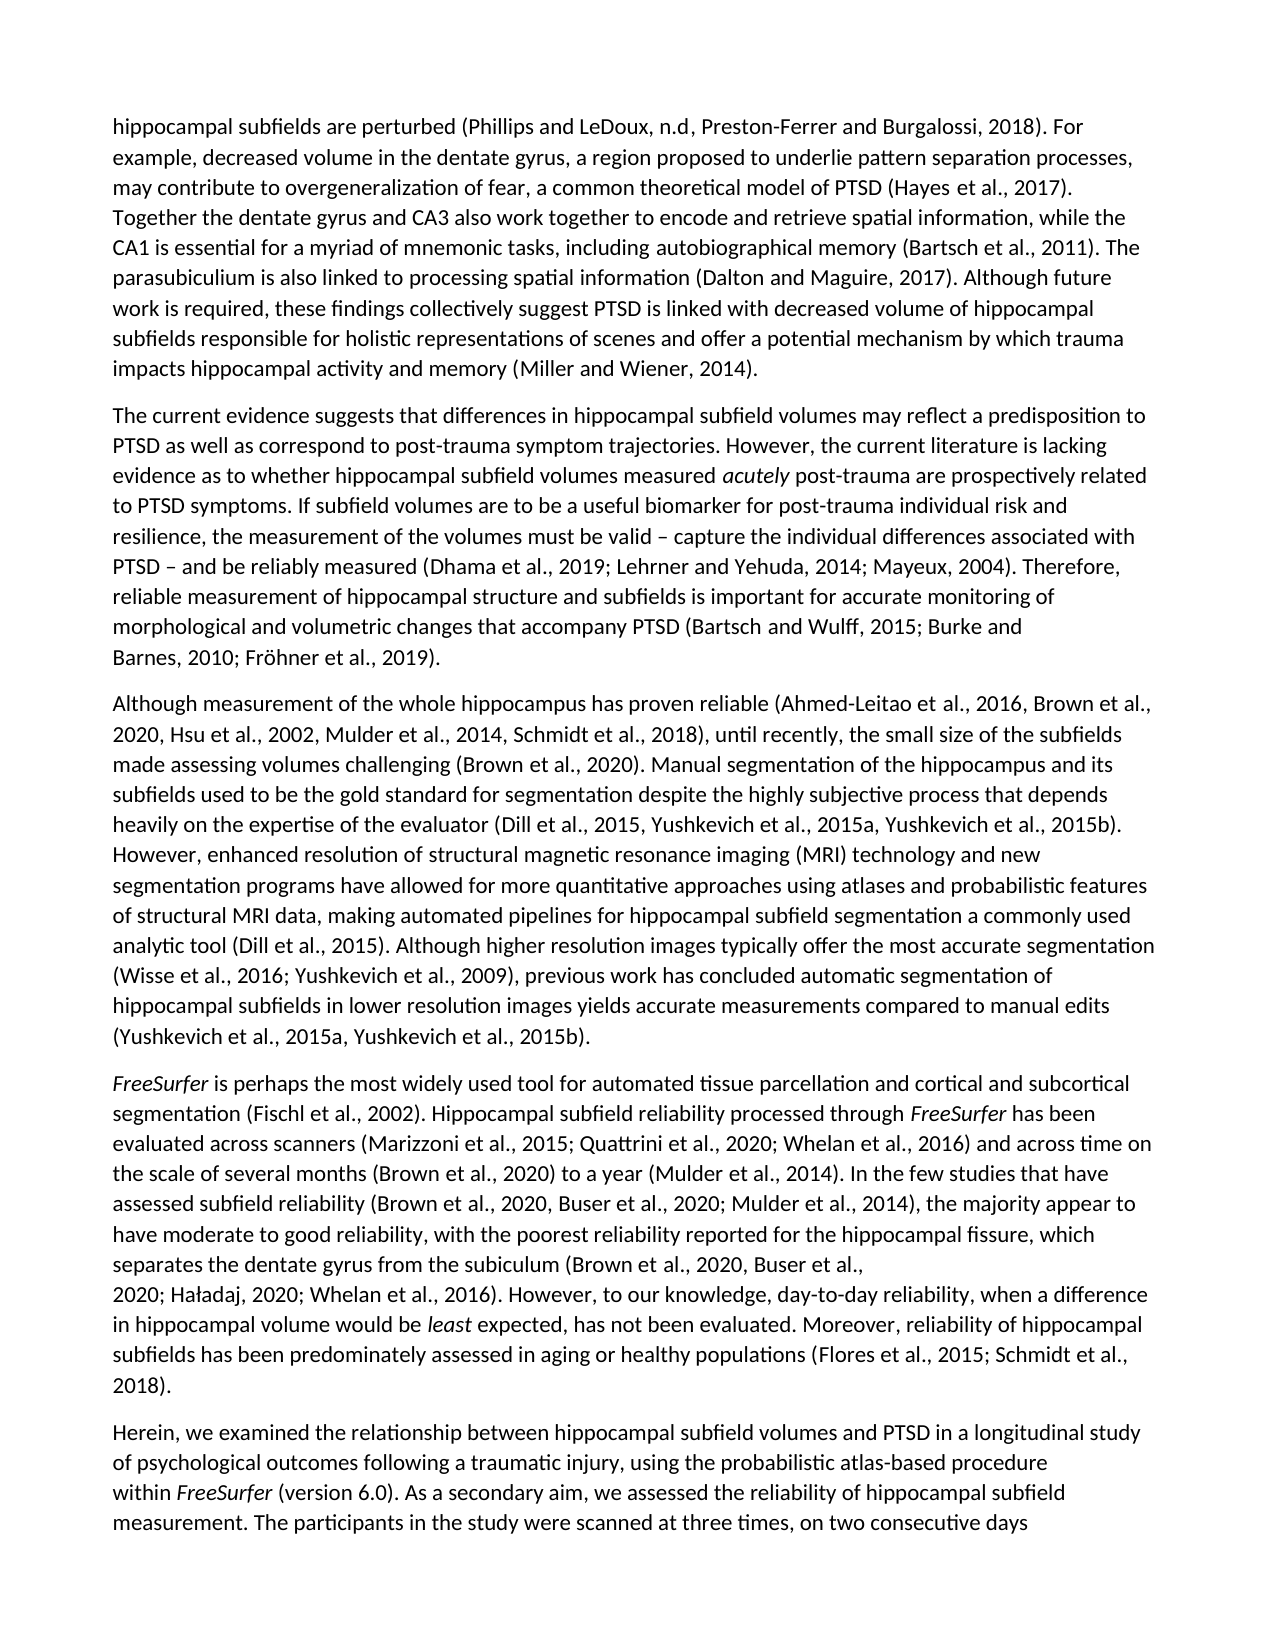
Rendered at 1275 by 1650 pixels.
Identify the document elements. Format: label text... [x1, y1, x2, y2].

text The current evidence suggests that differences in hippocampal subfield volumes may reflect a predisposition to PTSD as well as correspond to post-trauma symptom trajectories. However, the current literature is lacking evidence as to whether hippocampal subfield volumes measured acutely post-trauma are prospectively related to PTSD symptoms. If subfield volumes are to be a useful biomarker for post-trauma individual risk and resilience, the measurement of the volumes must be valid – capture the individual differences associated with PTSD – and be reliably measured (Dhama et al., 2019; Lehrner and Yehuda, 2014; Mayeux, 2004). Therefore, reliable measurement of hippocampal structure and subfields is important for accurate monitoring of morphological and volumetric changes that accompany PTSD (Bartsch and Wulff, 2015; Burke and Barnes, 2010; Fröhner et al., 2019). [112, 401, 1162, 671]
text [112, 112, 1162, 382]
text FreeSurfer is perhaps the most widely used tool for automated tissue parcellation and cortical and subcortical segmentation (Fischl et al., 2002). Hippocampal subfield reliability processed through FreeSurfer has been evaluated across scanners (Marizzoni et al., 2015; Quattrini et al., 2020; Whelan et al., 2016) and across time on the scale of several months (Brown et al., 2020) to a year (Mulder et al., 2014). In the few studies that have assessed subfield reliability (Brown et al., 2020, Buser et al., 2020; Mulder et al., 2014), the majority appear to have moderate to good reliability, with the poorest reliability reported for the hippocampal fissure, which separates the dentate gyrus from the subiculum (Brown et al., 2020, Buser et al., 2020; Haładaj, 2020; Whelan et al., 2016). However, to our knowledge, day-to-day reliability, when a difference in hippocampal volume would be least expected, has not been evaluated. Moreover, reliability of hippocampal subfields has been predominately assessed in aging or healthy populations (Flores et al., 2015; Schmidt et al., 2018). [112, 1069, 1162, 1399]
text Although measurement of the whole hippocampus has proven reliable (Ahmed-Leitao et al., 2016, Brown et al., 2020, Hsu et al., 2002, Mulder et al., 2014, Schmidt et al., 2018), until recently, the small size of the subfields made assessing volumes challenging (Brown et al., 2020). Manual segmentation of the hippocampus and its subfields used to be the gold standard for segmentation despite the highly subjective process that depends heavily on the expertise of the evaluator (Dill et al., 2015, Yushkevich et al., 2015a, Yushkevich et al., 2015b). However, enhanced resolution of structural magnetic resonance imaging (MRI) technology and new segmentation programs have allowed for more quantitative approaches using atlases and probabilistic features of structural MRI data, making automated pipelines for hippocampal subfield segmentation a commonly used analytic tool (Dill et al., 2015). Although higher resolution images typically offer the most accurate segmentation (Wisse et al., 2016; Yushkevich et al., 2009), previous work has concluded automatic segmentation of hippocampal subfields in lower resolution images yields accurate measurements compared to manual edits (Yushkevich et al., 2015a, Yushkevich et al., 2015b). [112, 689, 1162, 1050]
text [112, 1418, 1162, 1536]
